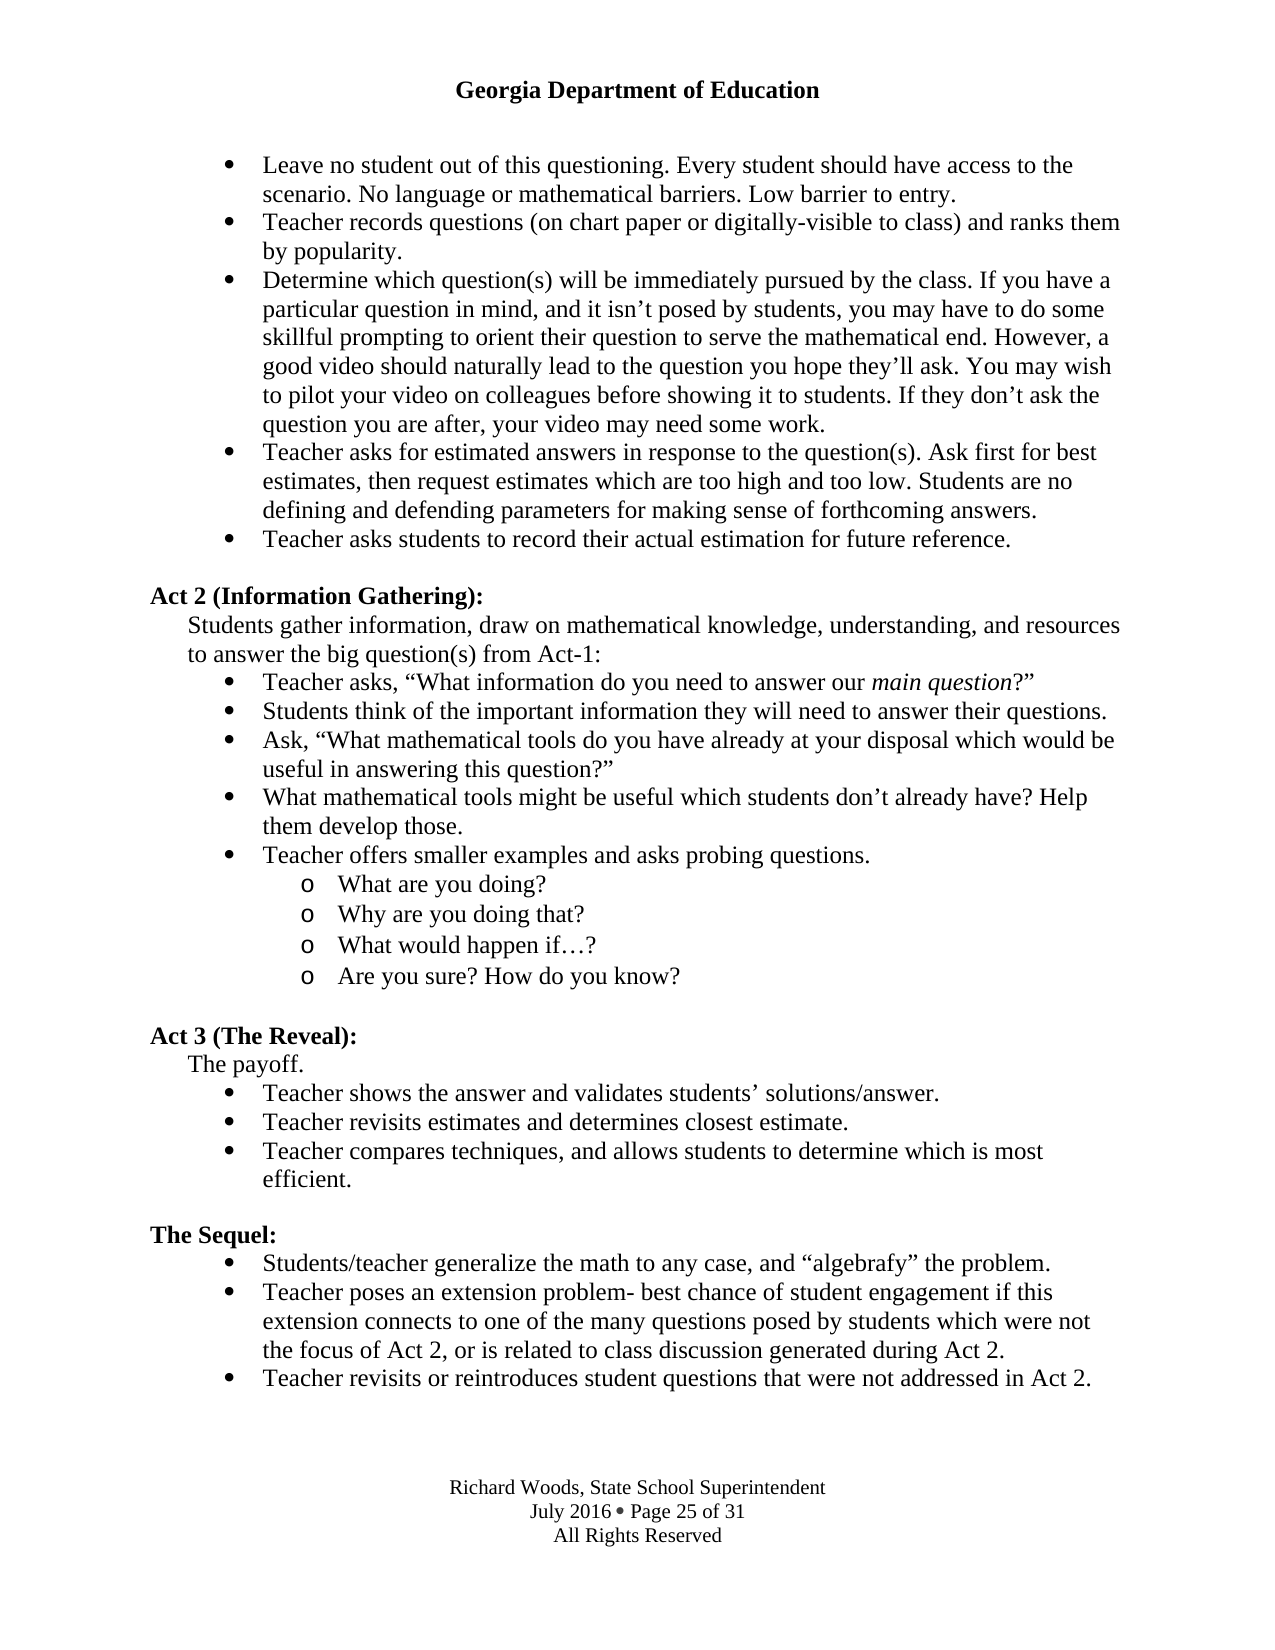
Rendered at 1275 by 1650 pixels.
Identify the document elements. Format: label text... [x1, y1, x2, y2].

list Teacher poses an extension problem- best chance of student engagement if this extension connects to one of the many questions posed by students which were not the focus of Act 2, or is related to class discussion generated during Act 2. [225, 1277, 1125, 1363]
list What would happen if…? [300, 930, 1125, 961]
list Ask, “What mathematical tools do you have already at your disposal which would be useful in answering this question?” [225, 725, 1125, 782]
list Students/teacher generalize the math to any case, and “algebrafy” the problem. [225, 1248, 1125, 1277]
list What mathematical tools might be useful which students don’t already have? Help them develop those. [225, 782, 1125, 840]
text Act 2 (Information Gathering): [150, 581, 1125, 610]
list Teacher compares techniques, and allows students to determine which is most efficient. [225, 1136, 1125, 1193]
list Are you sure? How do you know? [300, 961, 1125, 992]
list Teacher asks students to record their actual estimation for future reference. [225, 524, 1125, 552]
list Teacher revisits or reintroduces student questions that were not addressed in Act 2. [225, 1363, 1125, 1392]
list Teacher offers smaller examples and asks probing questions. [225, 840, 1125, 869]
list Teacher records questions (on chart paper or digitally-visible to class) and ranks them by popularity. [225, 207, 1125, 265]
text Act 3 (The Reveal): [150, 1021, 1125, 1049]
list Teacher shows the answer and validates students’ solutions/answer. [225, 1078, 1125, 1107]
text Students gather information, draw on mathematical knowledge, understanding, and resources to answer the big question(s) from Act-1: [187, 610, 1125, 667]
list Students think of the important information they will need to answer their questions. [225, 696, 1125, 725]
list Determine which question(s) will be immediately pursued by the class. If you have a particular question in mind, and it isn’t posed by students, you may have to do some skillful prompting to orient their question to serve the mathematical end. However, a good video should naturally lead to the question you hope they’ll ask. You may wish to pilot your video on colleagues before showing it to students. If they don’t ask the question you are after, your video may need some work. [225, 265, 1125, 437]
list What are you doing? [300, 869, 1125, 899]
text The Sequel: [150, 1220, 1125, 1248]
list Leave no student out of this questioning. Every student should have access to the scenario. No language or mathematical barriers. Low barrier to entry. [225, 150, 1125, 207]
list Teacher asks, “What information do you need to answer our main question?” [225, 667, 1125, 696]
list Teacher asks for estimated answers in response to the question(s). Ask first for best estimates, then request estimates which are too high and too low. Students are no defining and defending parameters for making sense of forthcoming answers. [225, 437, 1125, 524]
list Teacher revisits estimates and determines closest estimate. [225, 1107, 1125, 1136]
list Why are you doing that? [300, 899, 1125, 930]
text The payoff. [150, 1049, 1125, 1078]
